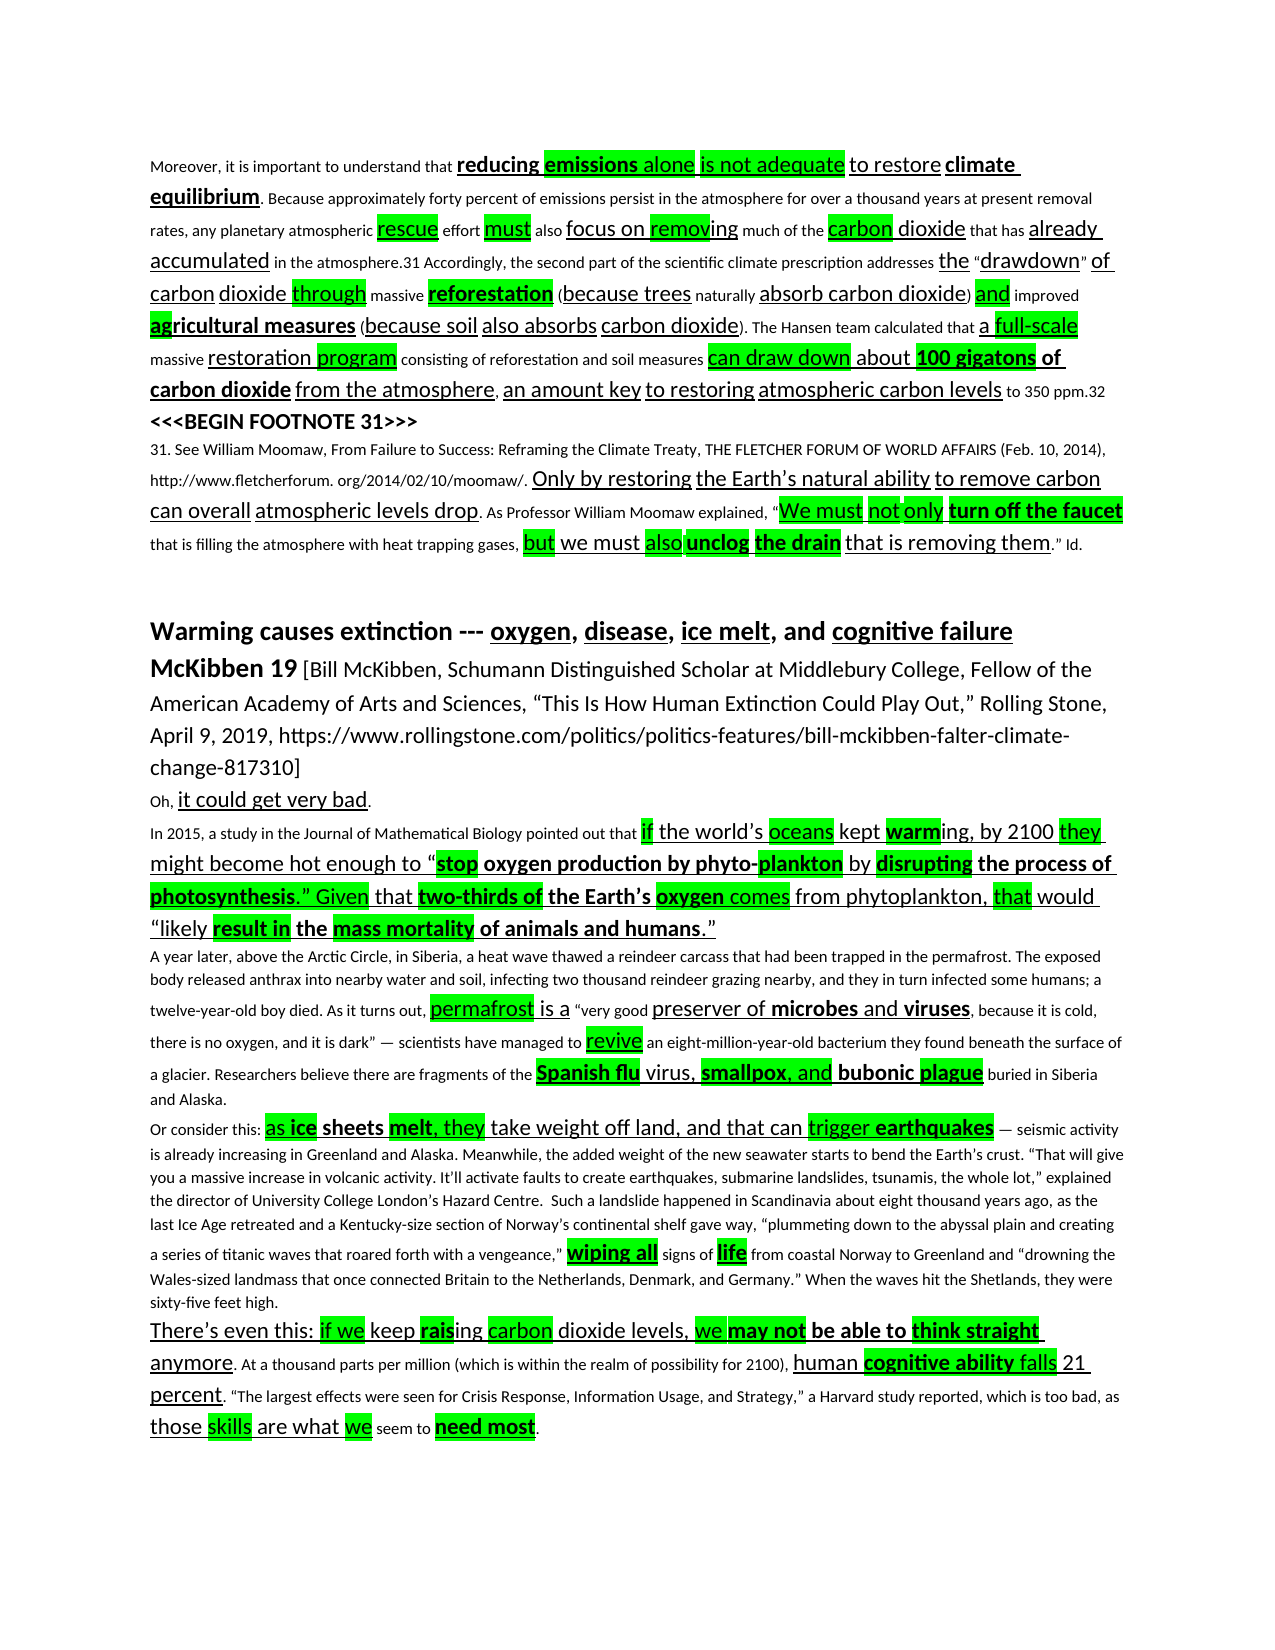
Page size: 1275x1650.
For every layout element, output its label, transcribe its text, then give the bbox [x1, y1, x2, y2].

text Moreover, it is important to understand that reducing emissions alone is not adequate to restore climate equilibrium. Because approximately forty percent of emissions persist in the atmosphere for over a thousand years at present removal rates, any planetary atmospheric rescue effort must also focus on removing much of the carbon dioxide that has already accumulated in the atmosphere.31 Accordingly, the second part of the scientific climate prescription addresses the “drawdown” of carbon dioxide through massive reforestation (because trees naturally absorb carbon dioxide) and improved agricultural measures (because soil also absorbs carbon dioxide). The Hansen team calculated that a full-scale massive restoration program consisting of reforestation and soil measures can draw down about 100 gigatons of carbon dioxide from the atmosphere, an amount key to restoring atmospheric carbon levels to 350 ppm.32 [150, 150, 1125, 403]
text There’s even this: if we keep raising carbon dioxide levels, we may not be able to think straight anymore. At a thousand parts per million (which is within the realm of possibility for 2100), human cognitive ability falls 21 percent. “The largest effects were seen for Crisis Response, Information Usage, and Strategy,” a Harvard study reported, which is too bad, as those skills are what we seem to need most. [150, 1316, 1125, 1441]
text 31. See William Moomaw, From Failure to Success: Reframing the Climate Treaty, THE FLETCHER FORUM OF WORLD AFFAIRS (Feb. 10, 2014), http://www.fletcherforum. org/2014/02/10/moomaw/. Only by restoring the Earth’s natural ability to remove carbon can overall atmospheric levels drop. As Professor William Moomaw explained, “We must not only turn off the faucet that is filling the atmosphere with heat trapping gases, but we must also unclog the drain that is removing them.” Id. [150, 440, 1125, 557]
text In 2015, a study in the Journal of Mathematical Biology pointed out that if the world’s oceans kept warming, by 2100 they might become hot enough to “stop oxygen production by phyto-plankton by disrupting the process of photosynthesis.” Given that two-thirds of the Earth’s oxygen comes from phytoplankton, that would “likely result in the mass mortality of animals and humans.” [150, 817, 1125, 942]
text Oh, it could get very bad. [150, 785, 1125, 813]
text <<<BEGIN FOOTNOTE 31>>> [150, 407, 1125, 436]
subtitle Warming causes extinction --- oxygen, disease, ice melt, and cognitive failure [150, 614, 1125, 647]
text A year later, above the Arctic Circle, in Siberia, a heat wave thawed a reindeer carcass that had been trapped in the permafrost. The exposed body released anthrax into nearby water and soil, infecting two thousand reindeer grazing nearby, and they in turn infected some humans; a twelve-year-old boy died. As it turns out, permafrost is a “very good preserver of microbes and viruses, because it is cold, there is no oxygen, and it is dark” — scientists have managed to revive an eight-million-year-old bacterium they found beneath the surface of a glacier. Researchers believe there are fragments of the Spanish flu virus, smallpox, and bubonic plague buried in Siberia and Alaska. [150, 946, 1125, 1110]
text Or consider this: as ice sheets melt, they take weight off land, and that can trigger earthquakes — seismic activity is already increasing in Greenland and Alaska. Meanwhile, the added weight of the new seawater starts to bend the Earth’s crust. “That will give you a massive increase in volcanic activity. It’ll activate faults to create earthquakes, submarine landslides, tsunamis, the whole lot,” explained the director of University College London’s Hazard Centre. Such a landslide happened in Scandinavia about eight thousand years ago, as the last Ice Age retreated and a Kentucky-size section of Norway’s continental shelf gave way, “plummeting down to the abyssal plain and creating a series of titanic waves that roared forth with a vengeance,” wiping all signs of life from coastal Norway to Greenland and “drowning the Wales-sized landmass that once connected Britain to the Netherlands, Denmark, and Germany.” When the waves hit the Shetlands, they were sixty-five feet high. [150, 1113, 1125, 1313]
text McKibben 19 [Bill McKibben, Schumann Distinguished Scholar at Middlebury College, Fellow of the American Academy of Arts and Sciences, “This Is How Human Extinction Could Play Out,” Rolling Stone, April 9, 2019, https://www.rollingstone.com/politics/politics-features/bill-mckibben-falter-climate-change-817310] [150, 651, 1125, 781]
